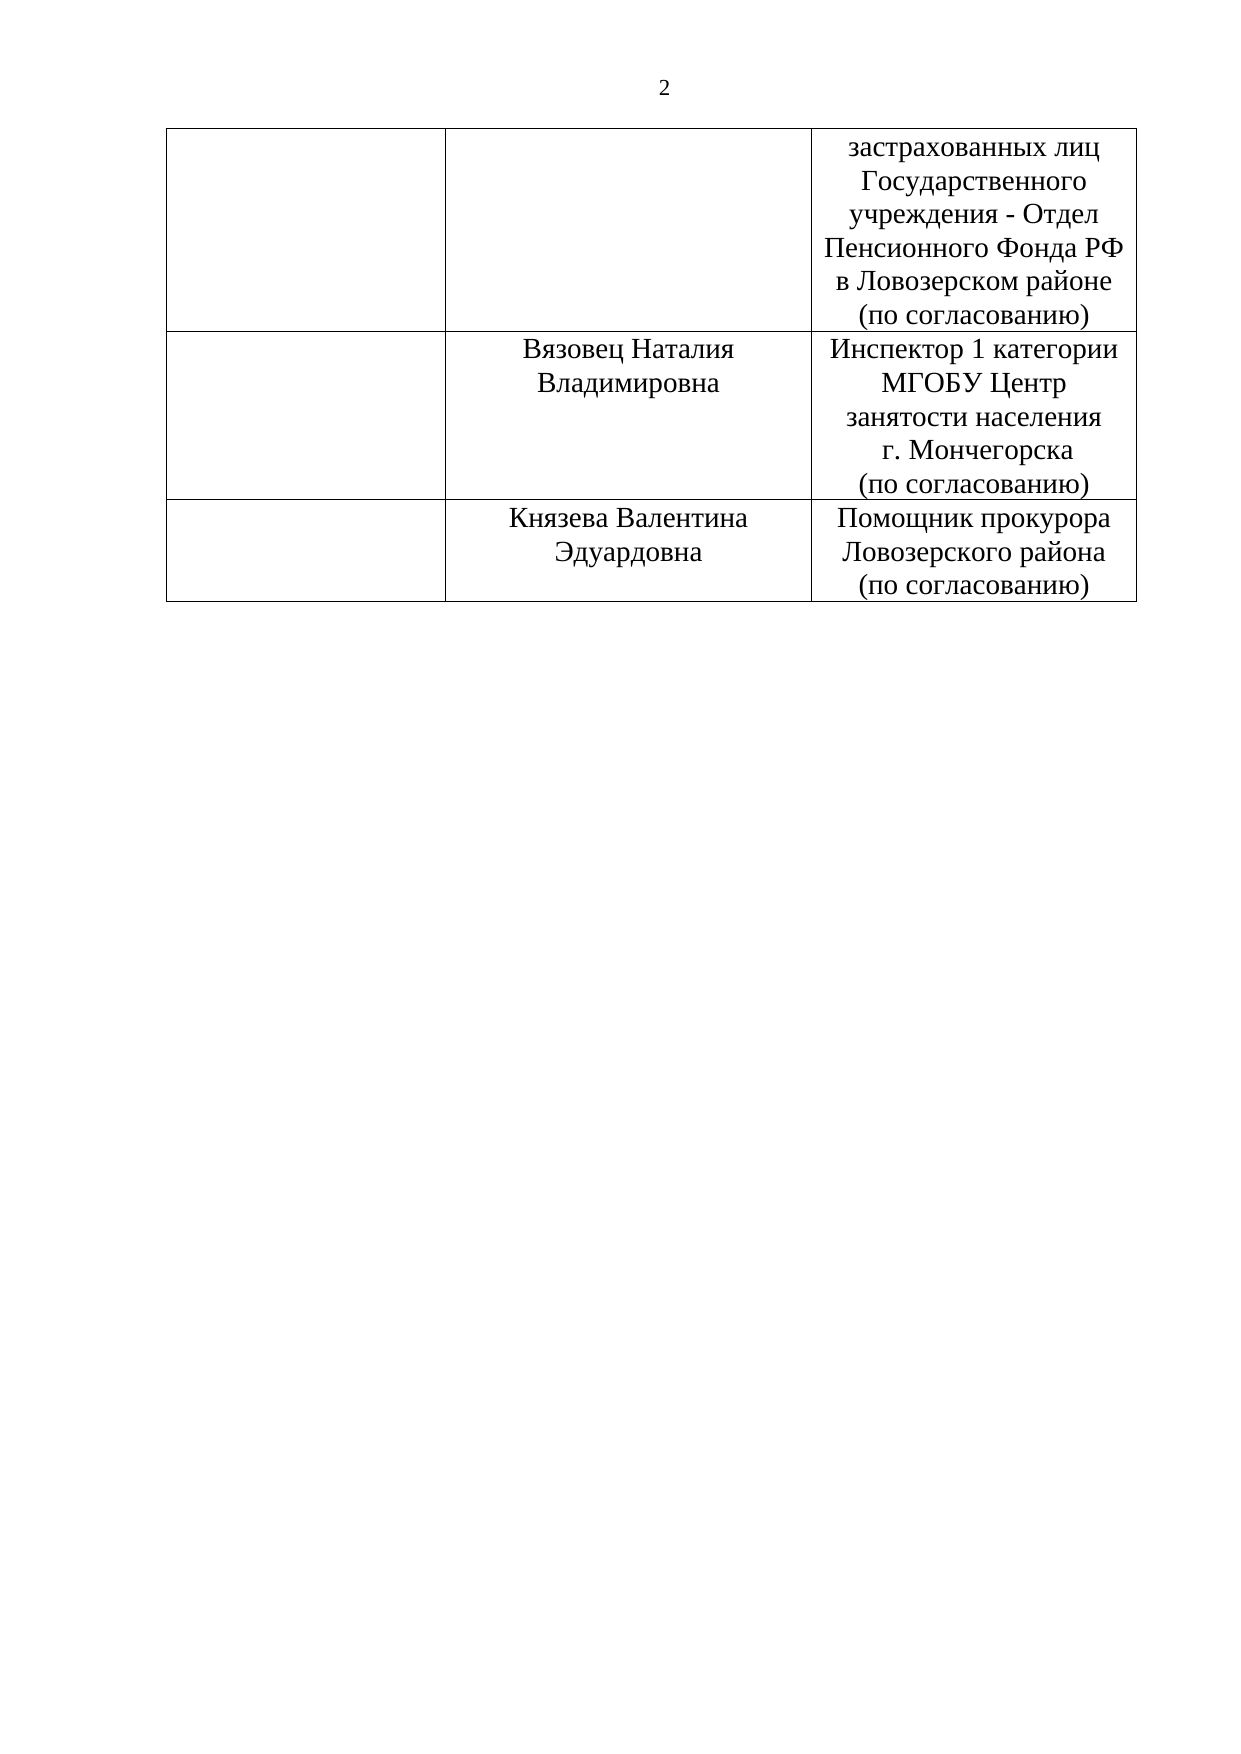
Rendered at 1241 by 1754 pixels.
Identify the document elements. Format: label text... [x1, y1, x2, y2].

table_cell Вязовец Наталия Владимировна [446, 332, 811, 499]
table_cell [812, 129, 1136, 331]
table_cell [167, 332, 445, 499]
table_cell Инспектор 1 категории МГОБУ Центр занятости населения г. Мончегорска (по согласованию) [812, 332, 1136, 499]
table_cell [446, 129, 811, 331]
table_cell Помощник прокурора Ловозерского района (по согласованию) [812, 500, 1136, 601]
table_cell Князева Валентина Эдуардовна [446, 500, 811, 601]
table_cell [167, 500, 445, 601]
table_cell [167, 129, 445, 331]
